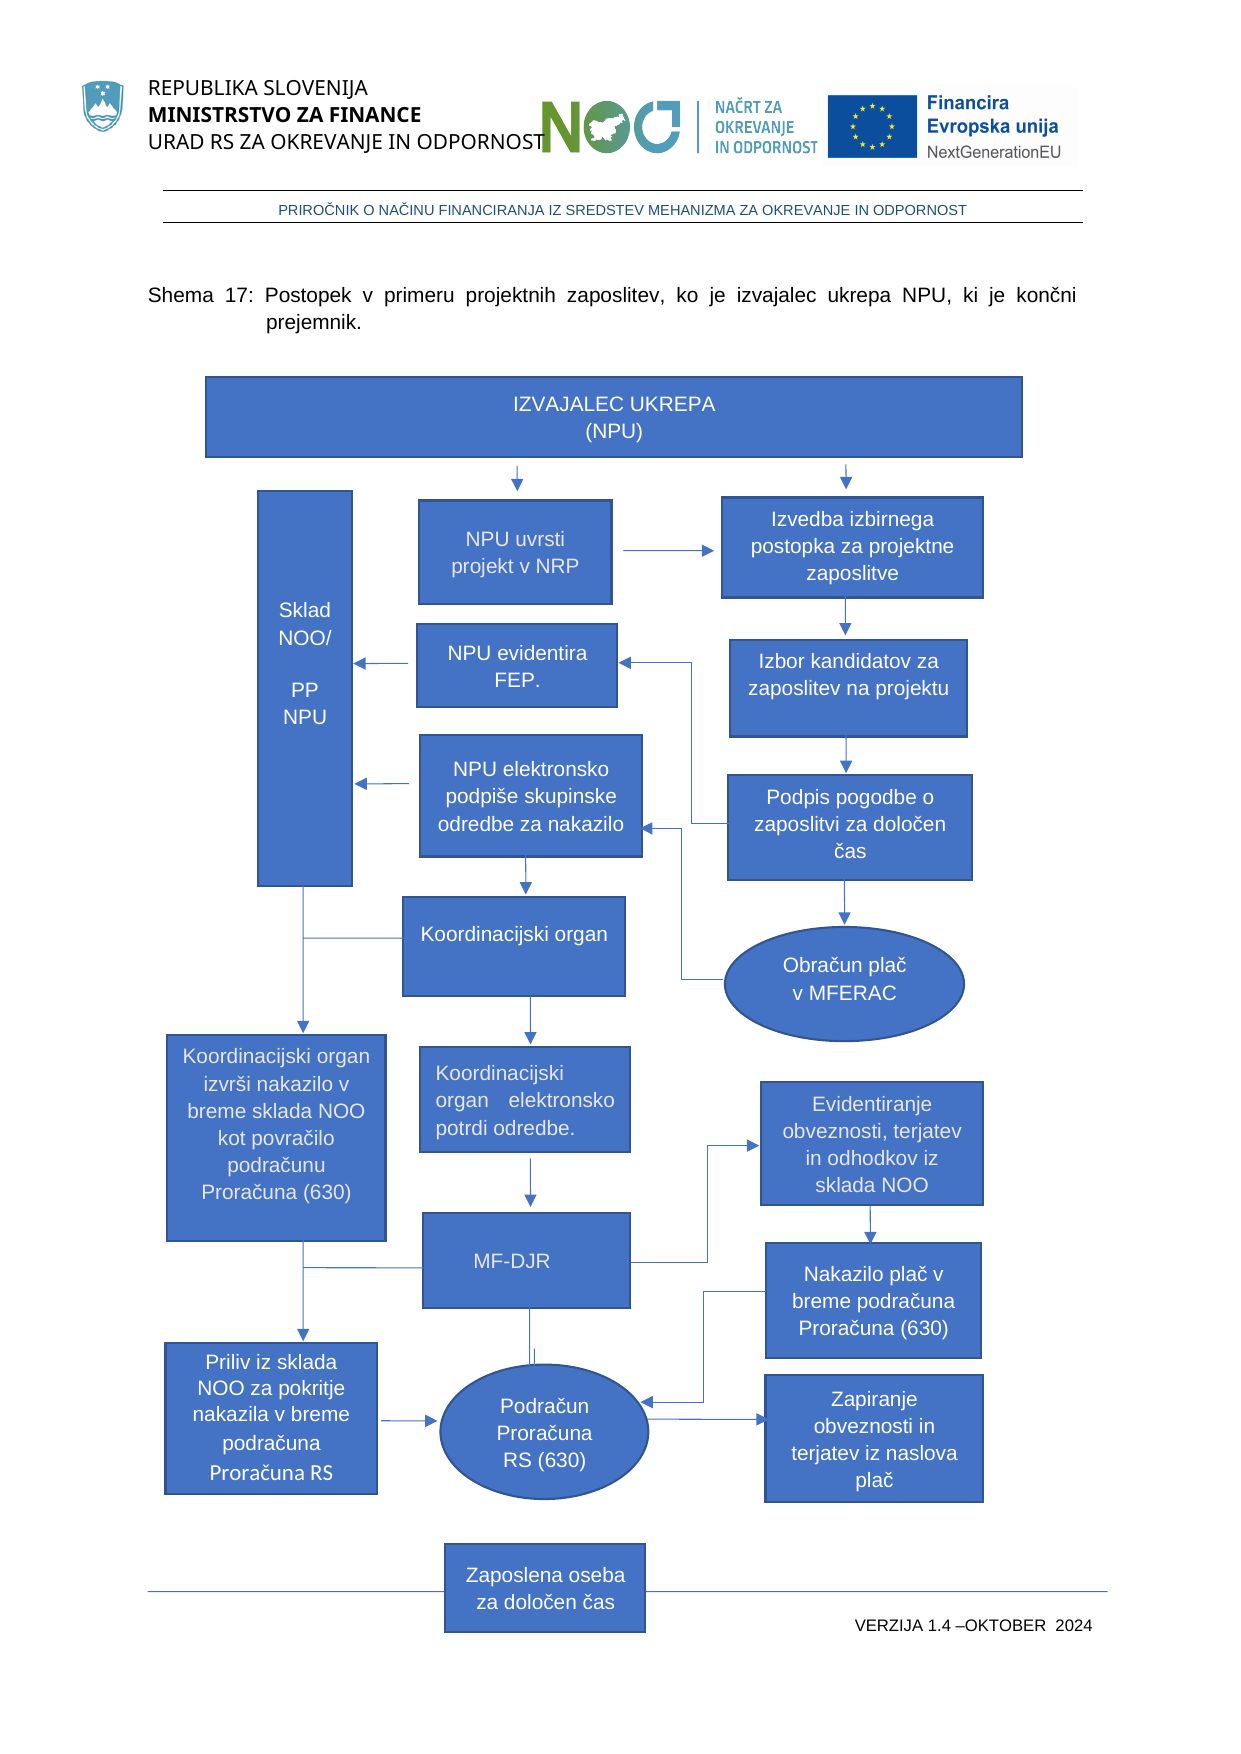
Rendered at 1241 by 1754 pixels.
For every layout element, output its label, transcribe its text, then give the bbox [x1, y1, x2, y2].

text Shema 17: Postopek v primeru projektnih zaposlitev, ko je izvajalec ukrepa NPU, ki je končni prejemnik. [148, 281, 1078, 335]
picture [821, 85, 1078, 166]
picture [76, 75, 127, 132]
picture [542, 95, 818, 155]
